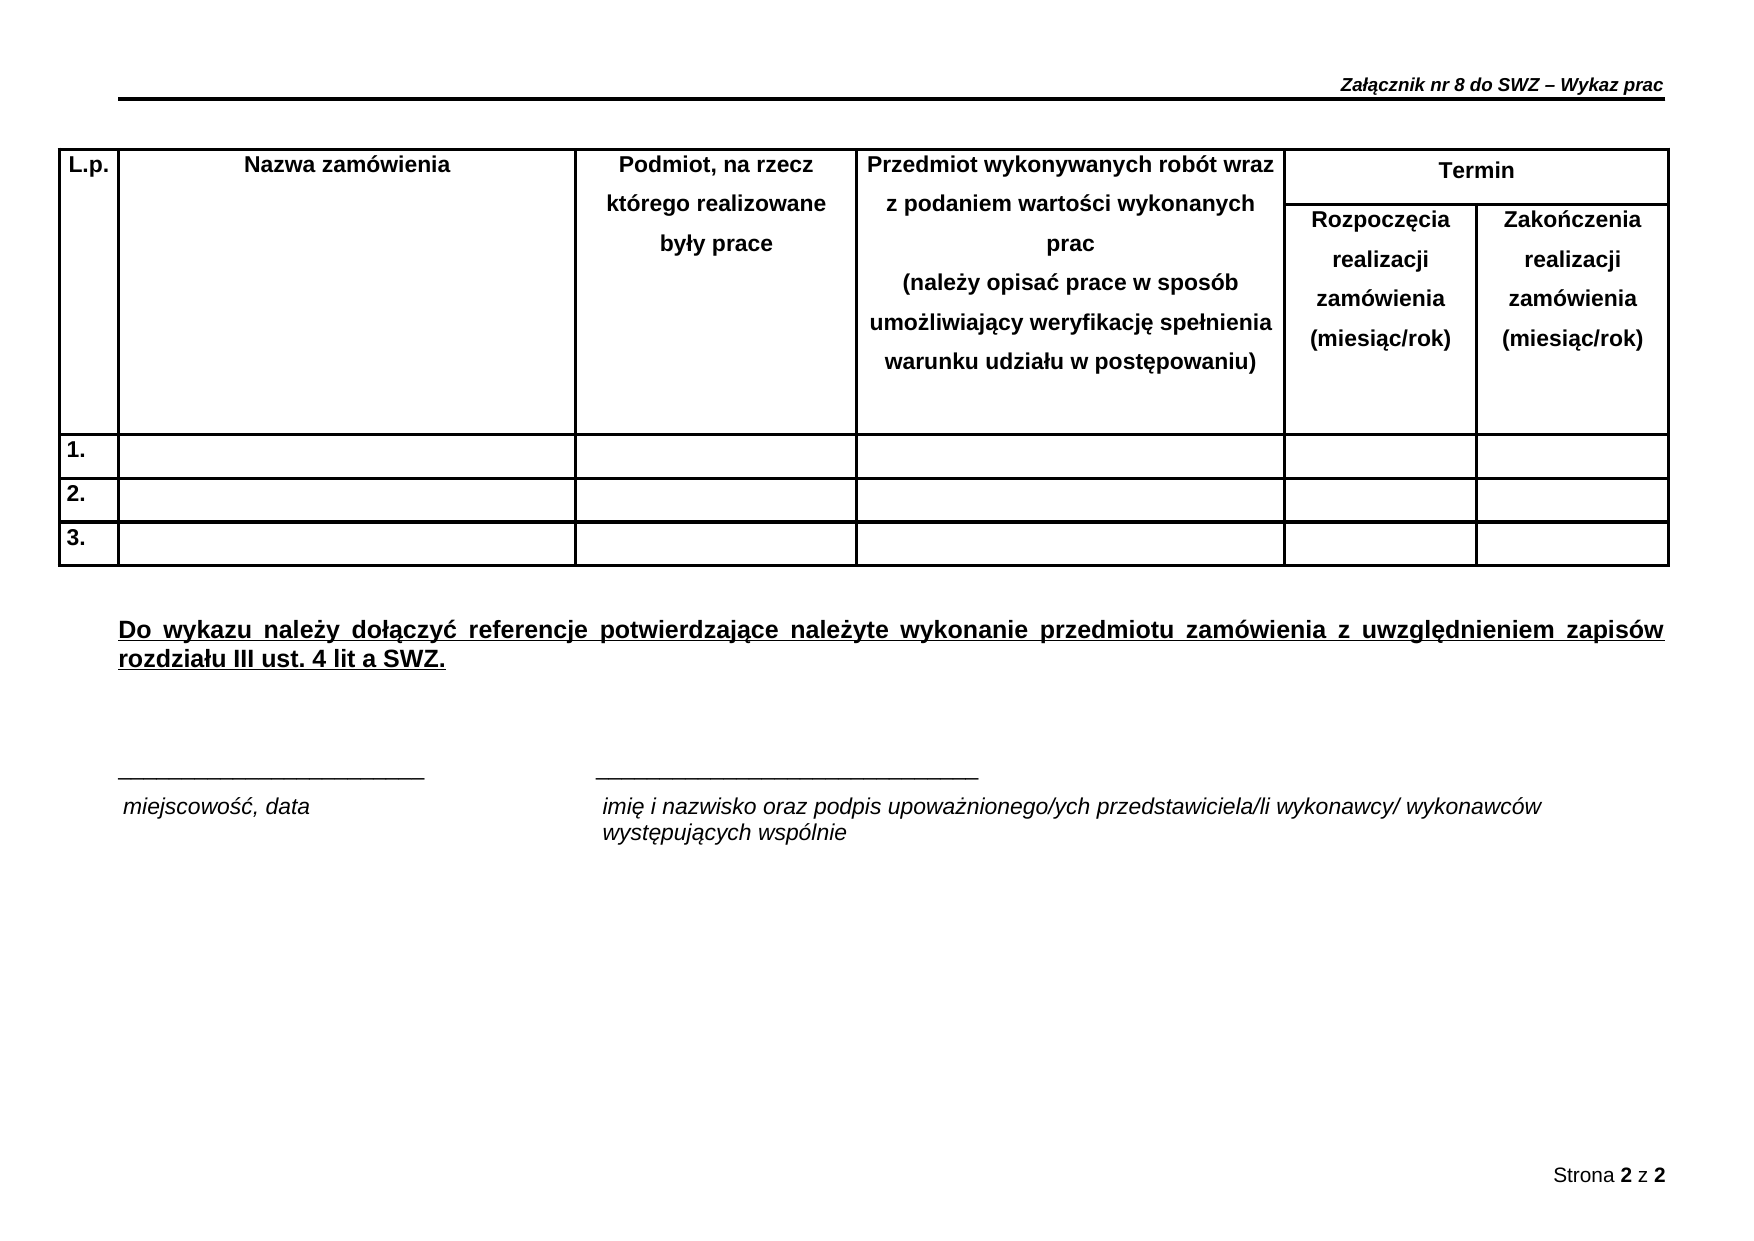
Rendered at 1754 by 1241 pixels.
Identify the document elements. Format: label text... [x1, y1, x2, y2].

table_cell [120, 480, 574, 520]
table_cell Zakończenia realizacji zamówienia (miesiąc/rok) [1478, 206, 1667, 433]
text Do wykazu należy dołączyć referencje potwierdzające należyte wykonanie przedmiotu zamówienia z uwzględnieniem zapisów rozdziału III ust. 4 lit a SWZ. [118, 615, 1665, 640]
table_cell [577, 524, 855, 564]
table_cell Rozpoczęcia realizacji zamówienia (miesiąc/rok) [1286, 206, 1475, 433]
table_cell [858, 524, 1283, 564]
table_cell [1286, 436, 1475, 477]
table_header Termin [1286, 151, 1667, 203]
table_cell [577, 436, 855, 477]
table_cell 3. [61, 524, 117, 564]
table_header Nazwa zamówienia [120, 151, 574, 433]
table_cell 1. [61, 436, 117, 477]
table_cell [858, 480, 1283, 520]
table_header Podmiot, na rzecz którego realizowane były prace [577, 151, 855, 433]
table_cell 2. [61, 480, 117, 520]
table_cell [1286, 524, 1475, 564]
table_cell [1478, 524, 1667, 564]
subtitle miejscowość, data imię i nazwisko oraz podpis upoważnionego/ych przedstawiciela/li wykonawcy/ wykonawców występujących wspólnie [123, 793, 1665, 846]
table_cell [1478, 436, 1667, 477]
text ________________________ ______________________________ [118, 754, 1665, 781]
table_cell [858, 436, 1283, 477]
table_cell [1478, 480, 1667, 520]
table_header L.p. [61, 151, 117, 433]
table_cell [120, 436, 574, 477]
table_cell [120, 524, 574, 564]
table_cell [577, 480, 855, 520]
table_header Przedmiot wykonywanych robót wraz z podaniem wartości wykonanych prac (należy opisać prace w sposób umożliwiający weryfikację spełnienia warunku udziału w postępowaniu) [858, 151, 1283, 433]
table_cell [1286, 480, 1475, 520]
text Do wykazu należy dołączyć referencje potwierdzające należyte wykonanie przedmiotu zamówienia z uwzględnieniem zapisów rozdziału III ust. 4 lit a SWZ. [118, 641, 1665, 673]
